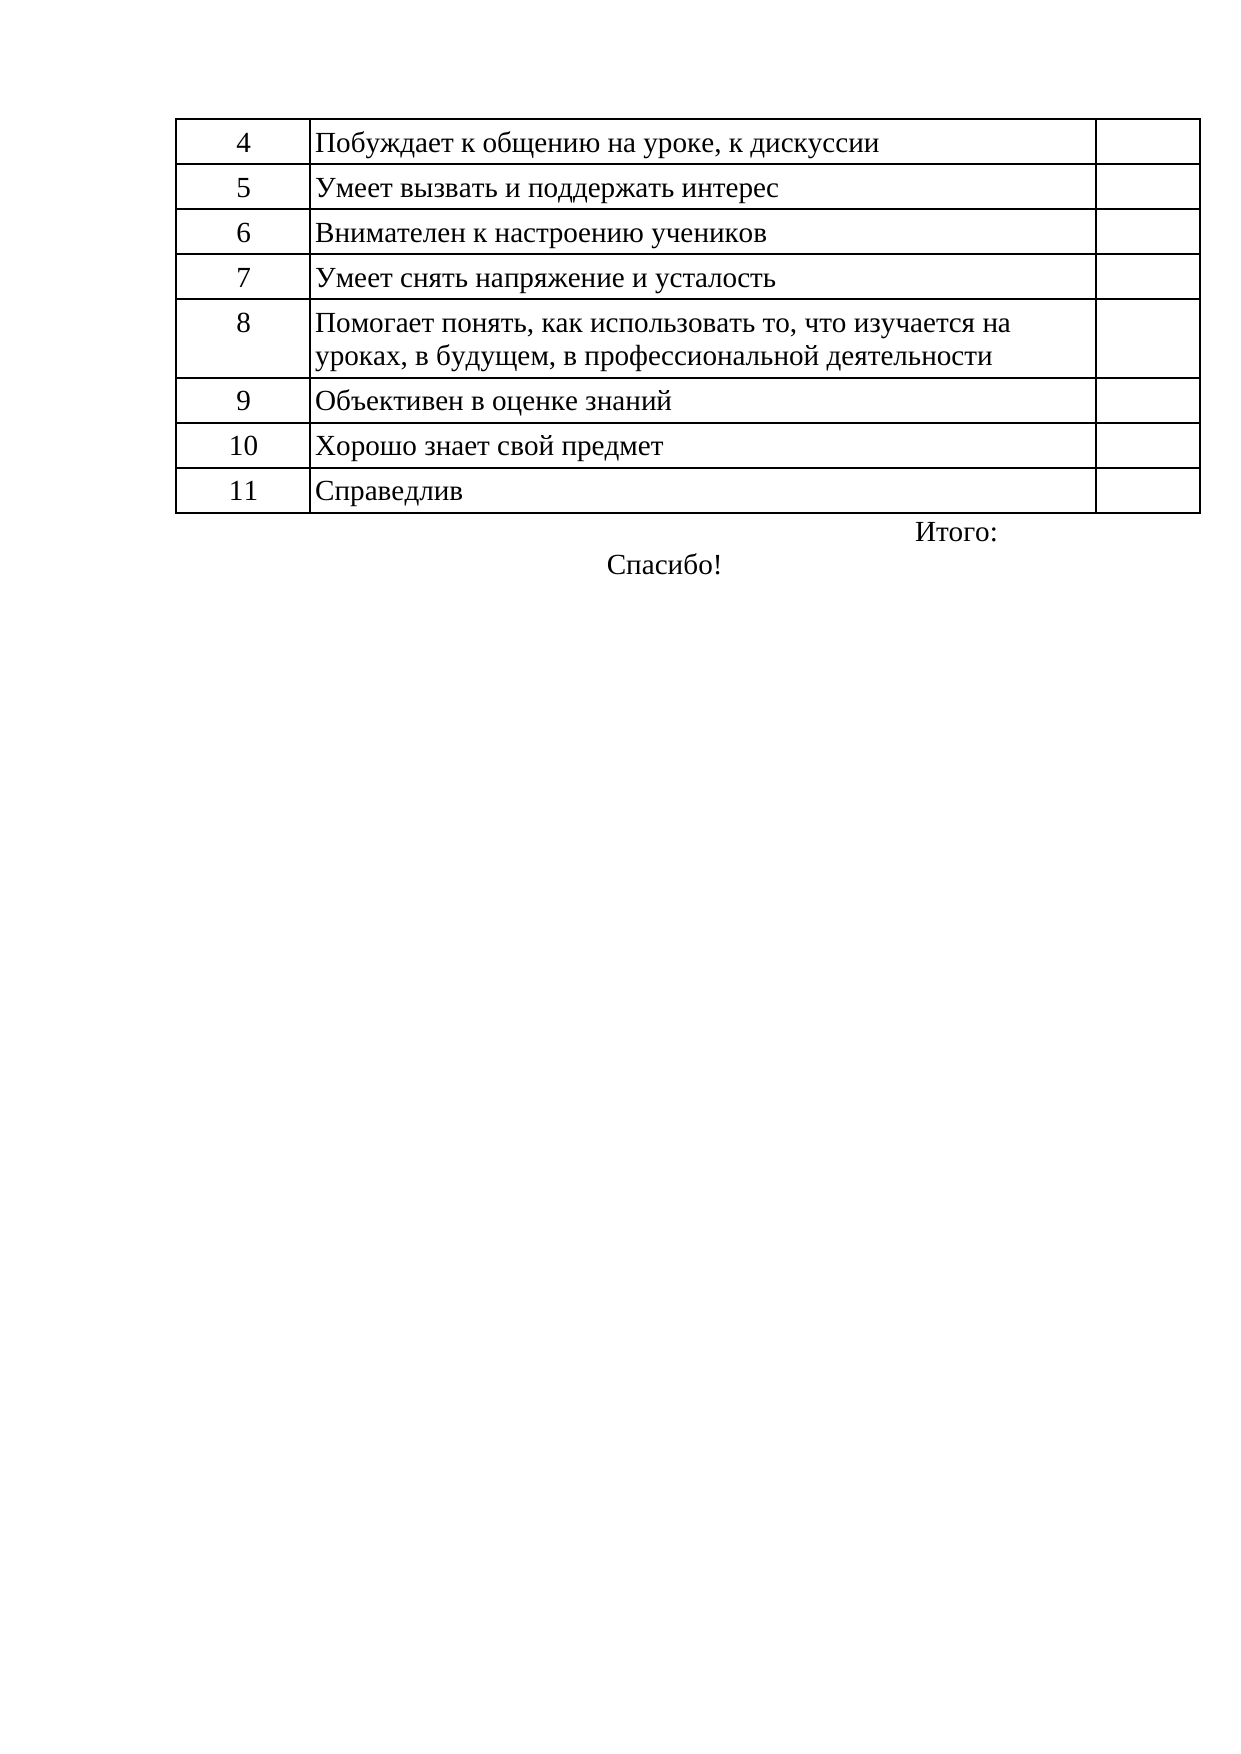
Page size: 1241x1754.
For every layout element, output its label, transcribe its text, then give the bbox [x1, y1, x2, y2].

table_cell Внимателен к настроению учеников [311, 210, 1095, 253]
table_cell Справедлив [311, 469, 1095, 512]
table_cell Хорошо знает свой предмет [311, 424, 1095, 467]
table_cell [1097, 300, 1199, 377]
table_cell [1097, 165, 1199, 208]
text Спасибо! [177, 547, 1152, 581]
table_cell [1097, 424, 1199, 467]
table_cell 8 [177, 300, 309, 377]
table_cell 10 [177, 424, 309, 467]
table_cell [1097, 469, 1199, 512]
table_cell Помогает понять, как использовать то, что изучается на уроках, в будущем, в профессиональной деятельности [311, 300, 1095, 377]
table_cell Побуждает к общению на уроке, к дискуссии [311, 120, 1095, 163]
table_cell 4 [177, 120, 309, 163]
table_cell 7 [177, 255, 309, 298]
table_cell [1097, 379, 1199, 422]
table_cell 11 [177, 469, 309, 512]
table_cell [1097, 120, 1199, 163]
table_cell Умеет вызвать и поддержать интерес [311, 165, 1095, 208]
table_cell [1097, 255, 1199, 298]
table_cell [1097, 210, 1199, 253]
table_cell 6 [177, 210, 309, 253]
table_cell Объективен в оценке знаний [311, 379, 1095, 422]
text Итого: [915, 514, 1152, 547]
table_cell Умеет снять напряжение и усталость [311, 255, 1095, 298]
table_cell 5 [177, 165, 309, 208]
table_cell 9 [177, 379, 309, 422]
